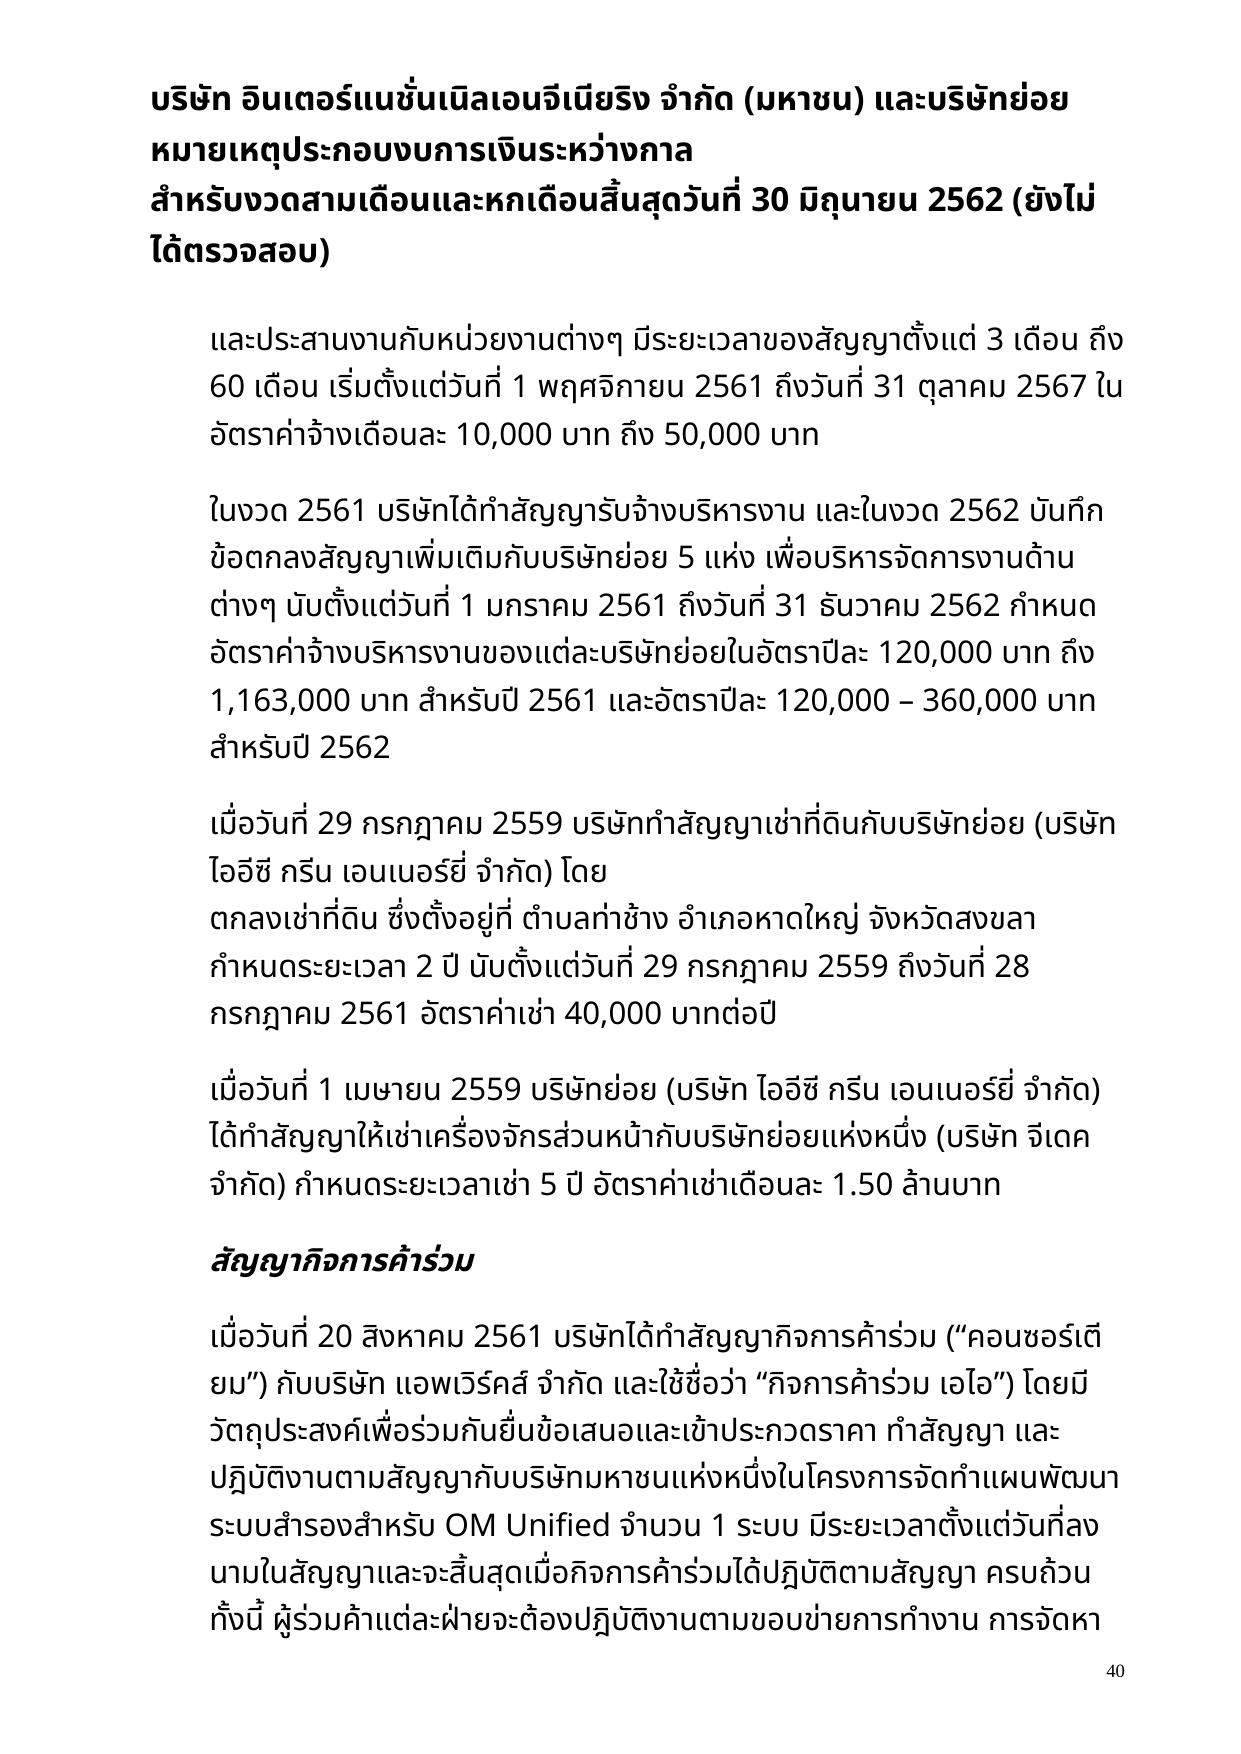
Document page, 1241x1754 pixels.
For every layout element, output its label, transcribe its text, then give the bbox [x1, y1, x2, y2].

text เมื่อวันที่ 1 เมษายน 2559 บริษัทย่อย (บริษัท ไออีซี กรีน เอนเนอร์ยี่ จำกัด) ได้ทำสัญญาให้เช่าเครื่องจักรส่วนหน้ากับบริษัทย่อยแห่งหนึ่ง (บริษัท จีเดค จำกัด) กำหนดระยะเวลาเช่า 5 ปี อัตราค่าเช่าเดือนละ 1.50 ล้านบาท [209, 1067, 1129, 1209]
text ในงวด 2561 บริษัทได้ทำสัญญารับจ้างบริหารงาน และในงวด 2562 บันทึกข้อตกลงสัญญาเพิ่มเติมกับบริษัทย่อย 5 แห่ง เพื่อบริหารจัดการงานด้านต่างๆ นับตั้งแต่วันที่ 1 มกราคม 2561 ถึงวันที่ 31 ธันวาคม 2562 กำหนดอัตราค่าจ้างบริหารงานของแต่ละบริษัทย่อยในอัตราปีละ 120,000 บาท ถึง 1,163,000 บาท สำหรับปี 2561 และอัตราปีละ 120,000 – 360,000 บาท สำหรับปี 2562 [209, 488, 1129, 773]
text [209, 317, 1125, 459]
text สัญญากิจการค้าร่วม [209, 1238, 1125, 1285]
text เมื่อวันที่ 29 กรกฎาคม 2559 บริษัททำสัญญาเช่าที่ดินกับบริษัทย่อย (บริษัท ไออีซี กรีน เอนเนอร์ยี่ จำกัด) โดย ตกลงเช่าที่ดิน ซึ่งตั้งอยู่ที่ ตำบลท่าช้าง อำเภอหาดใหญ่ จังหวัดสงขลา กำหนดระยะเวลา 2 ปี นับตั้งแต่วันที่ 29 กรกฎาคม 2559 ถึงวันที่ 28 กรกฎาคม 2561 อัตราค่าเช่า 40,000 บาทต่อปี [209, 801, 1129, 1038]
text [209, 1313, 1129, 1645]
